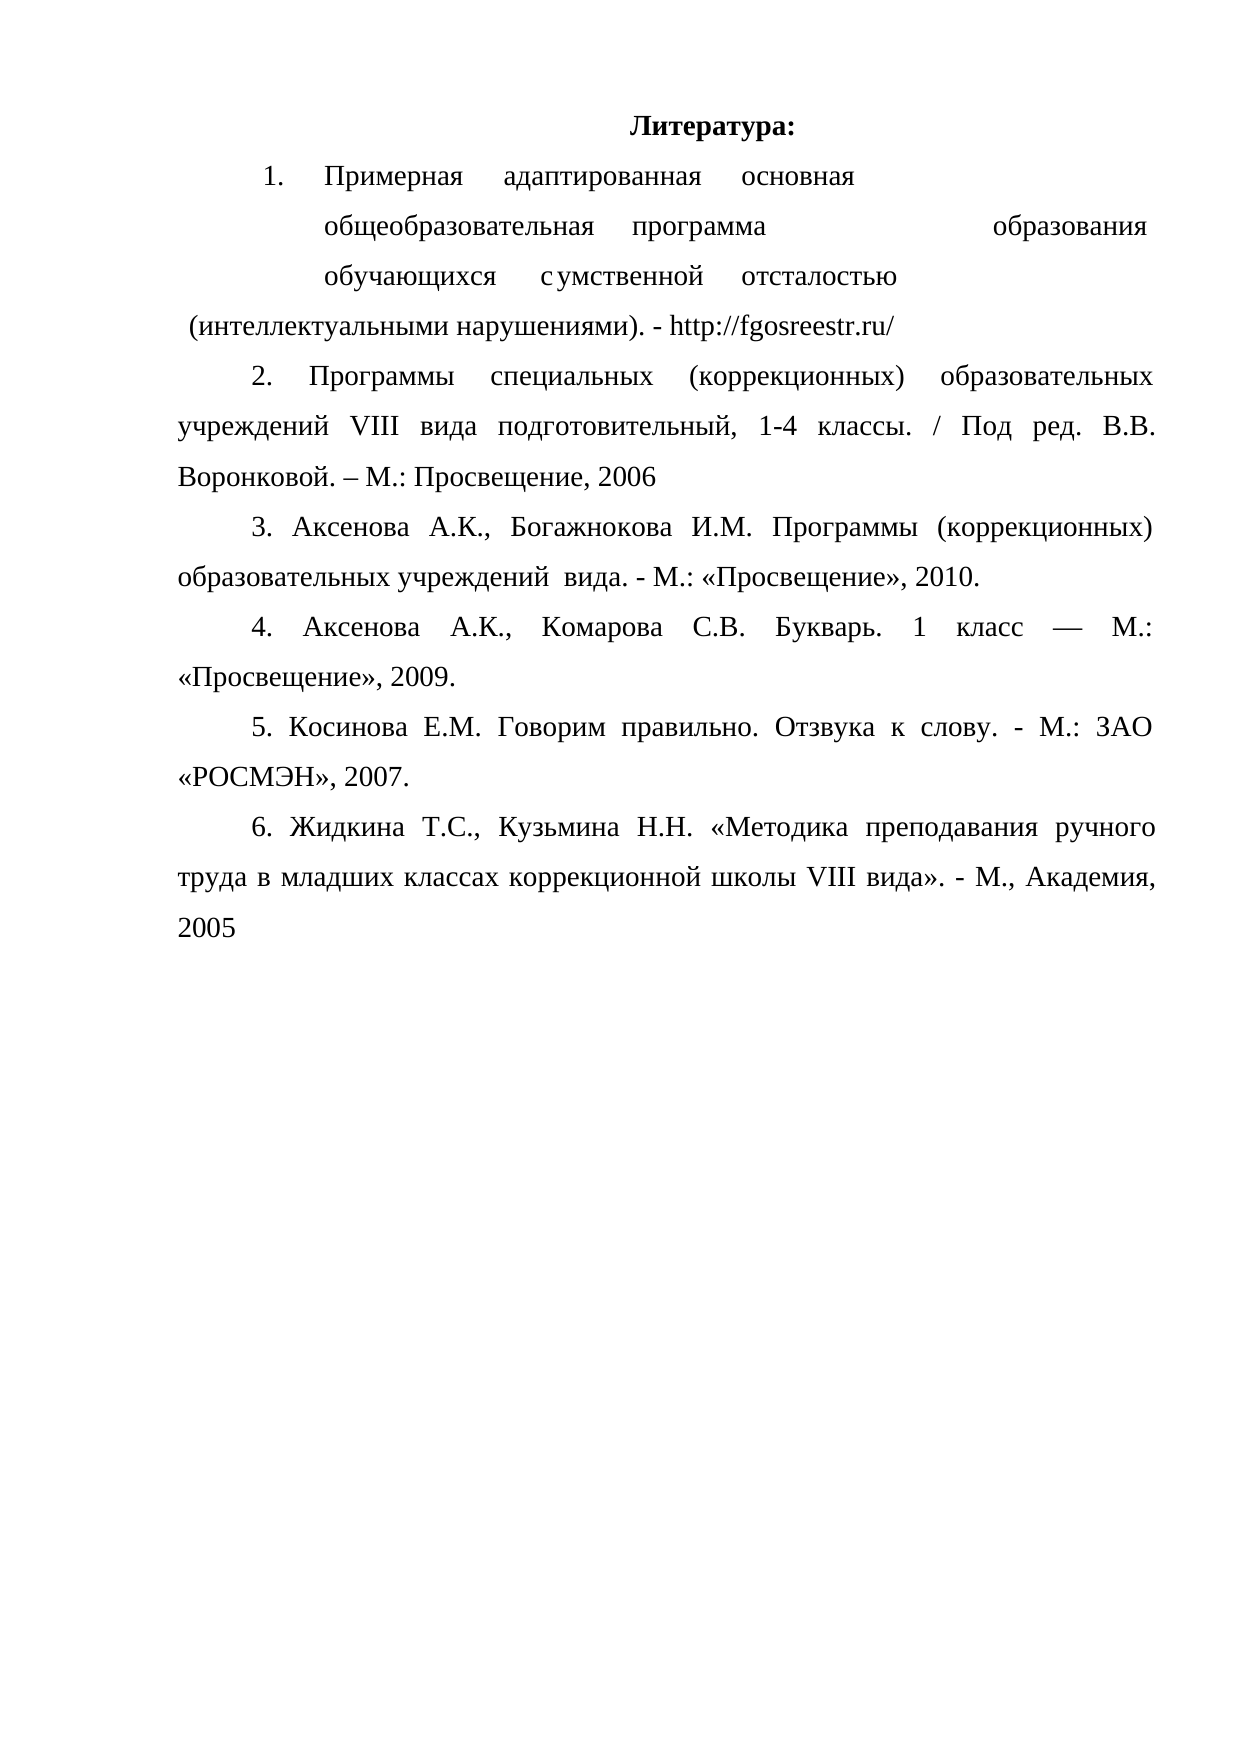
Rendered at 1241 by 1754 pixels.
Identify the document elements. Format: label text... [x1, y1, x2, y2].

text 5. Косинова Е.М. Говорим правильно. Отзвука к слову. - М.: ЗАО «РОСМЭН», 2007. [177, 709, 1156, 793]
text 2. Программы специальных (коррекционных) образовательных учреждений VIII вида подготовительный, 1-4 классы. / Под ред. В.В. Воронковой. – М.: Просвещение, 2006 [177, 358, 1156, 492]
text 1. Примерная адаптированная основная общеобразовательная программа образования обучающихся с умственной отсталостью (интеллектуальными нарушениями). - http://fgosreestr.ru/ [188, 158, 1147, 342]
text Литература: [630, 108, 1156, 142]
text 3. Аксенова А.К., Богажнокова И.М. Программы (коррекционных) образовательных учреждений вида. - М.: «Просвещение», 2010. [177, 509, 1156, 592]
text 6. Жидкина Т.С., Кузьмина Н.Н. «Методика преподавания ручного труда в младших классах коррекционной школы VIII вида». - М., Академия, 2005 [177, 809, 1156, 943]
text 4. Аксенова А.К., Комарова С.В. Букварь. 1 класс — М.: «Просвещение», 2009. [177, 609, 1156, 693]
